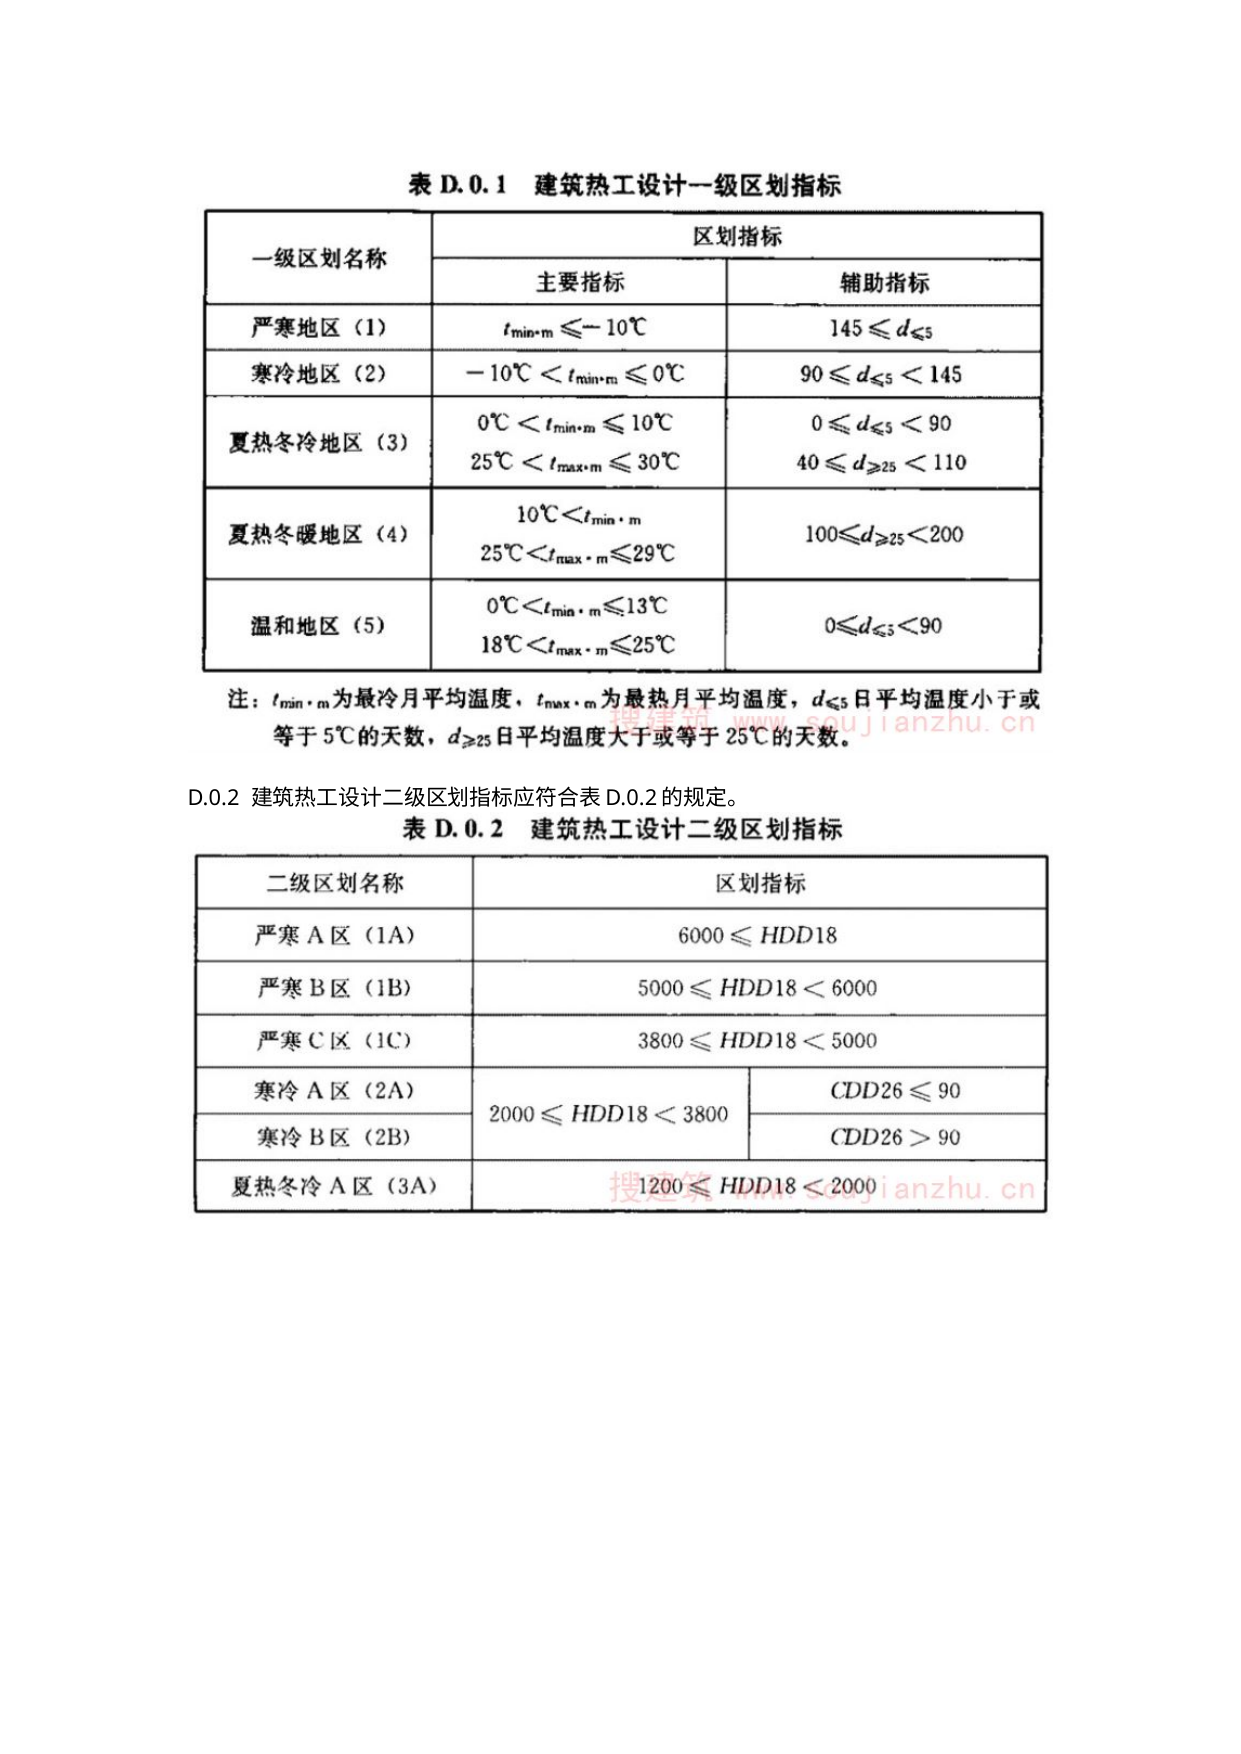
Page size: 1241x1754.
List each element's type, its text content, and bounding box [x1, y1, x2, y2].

picture [187, 812, 1053, 1220]
picture [187, 162, 1053, 753]
text D.0.2 建筑热工设计二级区划指标应符合表D.0.2的规定。 [187, 779, 1053, 812]
